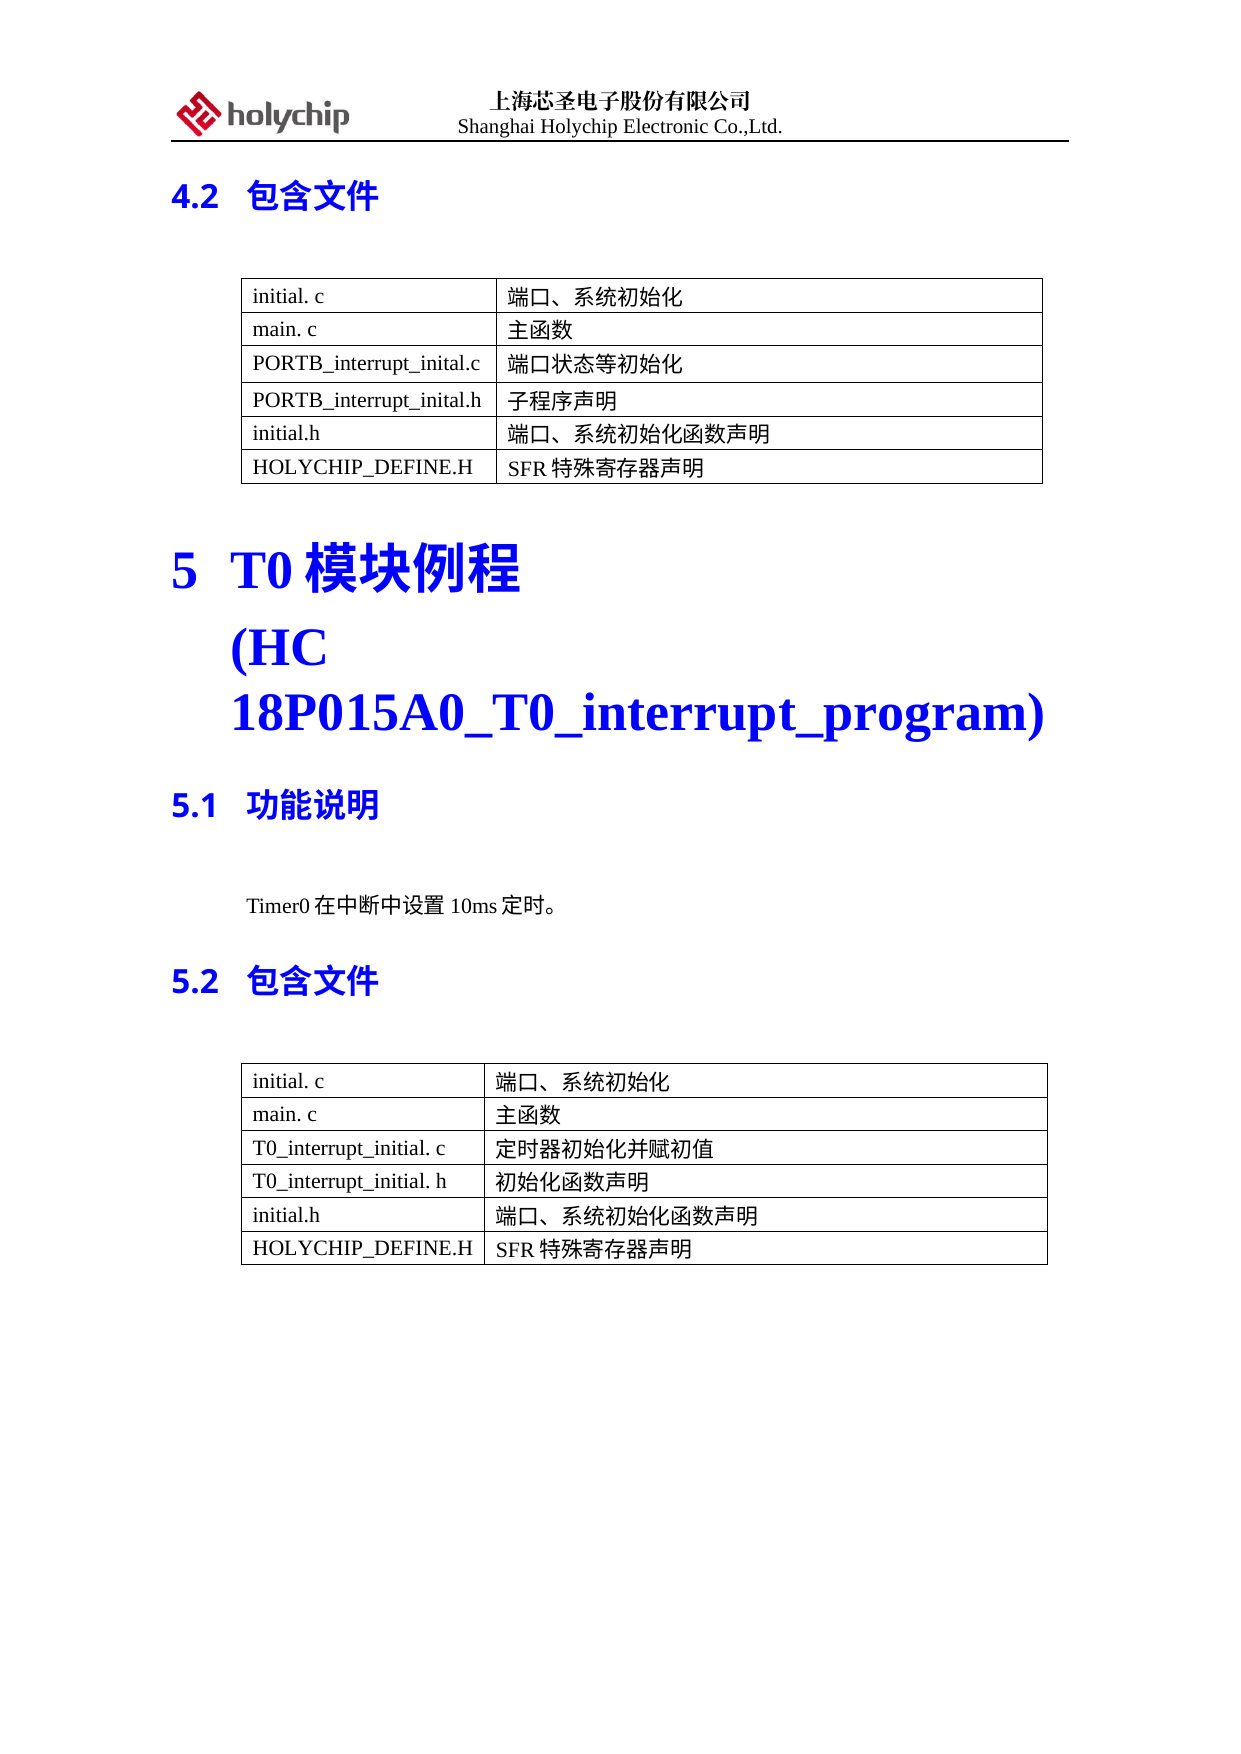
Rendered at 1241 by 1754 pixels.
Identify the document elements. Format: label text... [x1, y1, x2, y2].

subtitle 功能说明 [171, 771, 1069, 836]
table_cell PORTB_interrupt_inital.c [242, 346, 496, 382]
subtitle T0模块例程 (HC18P015A0_T0_interrupt_program) [171, 516, 1069, 744]
table_cell T0_interrupt_initial. h [242, 1165, 484, 1197]
text Timer0在中断中设置10ms定时。 [246, 887, 1069, 920]
subtitle 包含文件 [171, 947, 1069, 1012]
table_cell 定时器初始化并赋初值 [485, 1131, 1047, 1164]
table_header initial. c [242, 279, 496, 312]
table_cell HOLYCHIP_DEFINE.H [242, 1232, 484, 1264]
table_cell 主函数 [497, 313, 1042, 345]
table_header 端口、系统初始化 [497, 279, 1042, 312]
table_header 端口、系统初始化 [485, 1064, 1047, 1097]
table_cell initial.h [242, 1198, 484, 1231]
table_cell 初始化函数声明 [485, 1165, 1047, 1197]
table_cell main. c [242, 1098, 484, 1130]
table_cell HOLYCHIP_DEFINE.H [242, 450, 496, 483]
table_cell 端口、系统初始化函数声明 [485, 1198, 1047, 1231]
table_cell 子程序声明 [497, 383, 1042, 416]
table_cell main. c [242, 313, 496, 345]
table_cell T0_interrupt_initial. c [242, 1131, 484, 1164]
table_cell PORTB_interrupt_inital.h [242, 383, 496, 416]
table_cell 主函数 [485, 1098, 1047, 1130]
table_cell 端口状态等初始化 [497, 346, 1042, 382]
table_cell initial.h [242, 417, 496, 449]
table_cell SFR特殊寄存器声明 [497, 450, 1042, 483]
table_cell SFR特殊寄存器声明 [485, 1232, 1047, 1264]
picture [172, 88, 351, 136]
subtitle 包含文件 [171, 162, 1069, 227]
table_header initial. c [242, 1064, 484, 1097]
table_cell 端口、系统初始化函数声明 [497, 417, 1042, 449]
